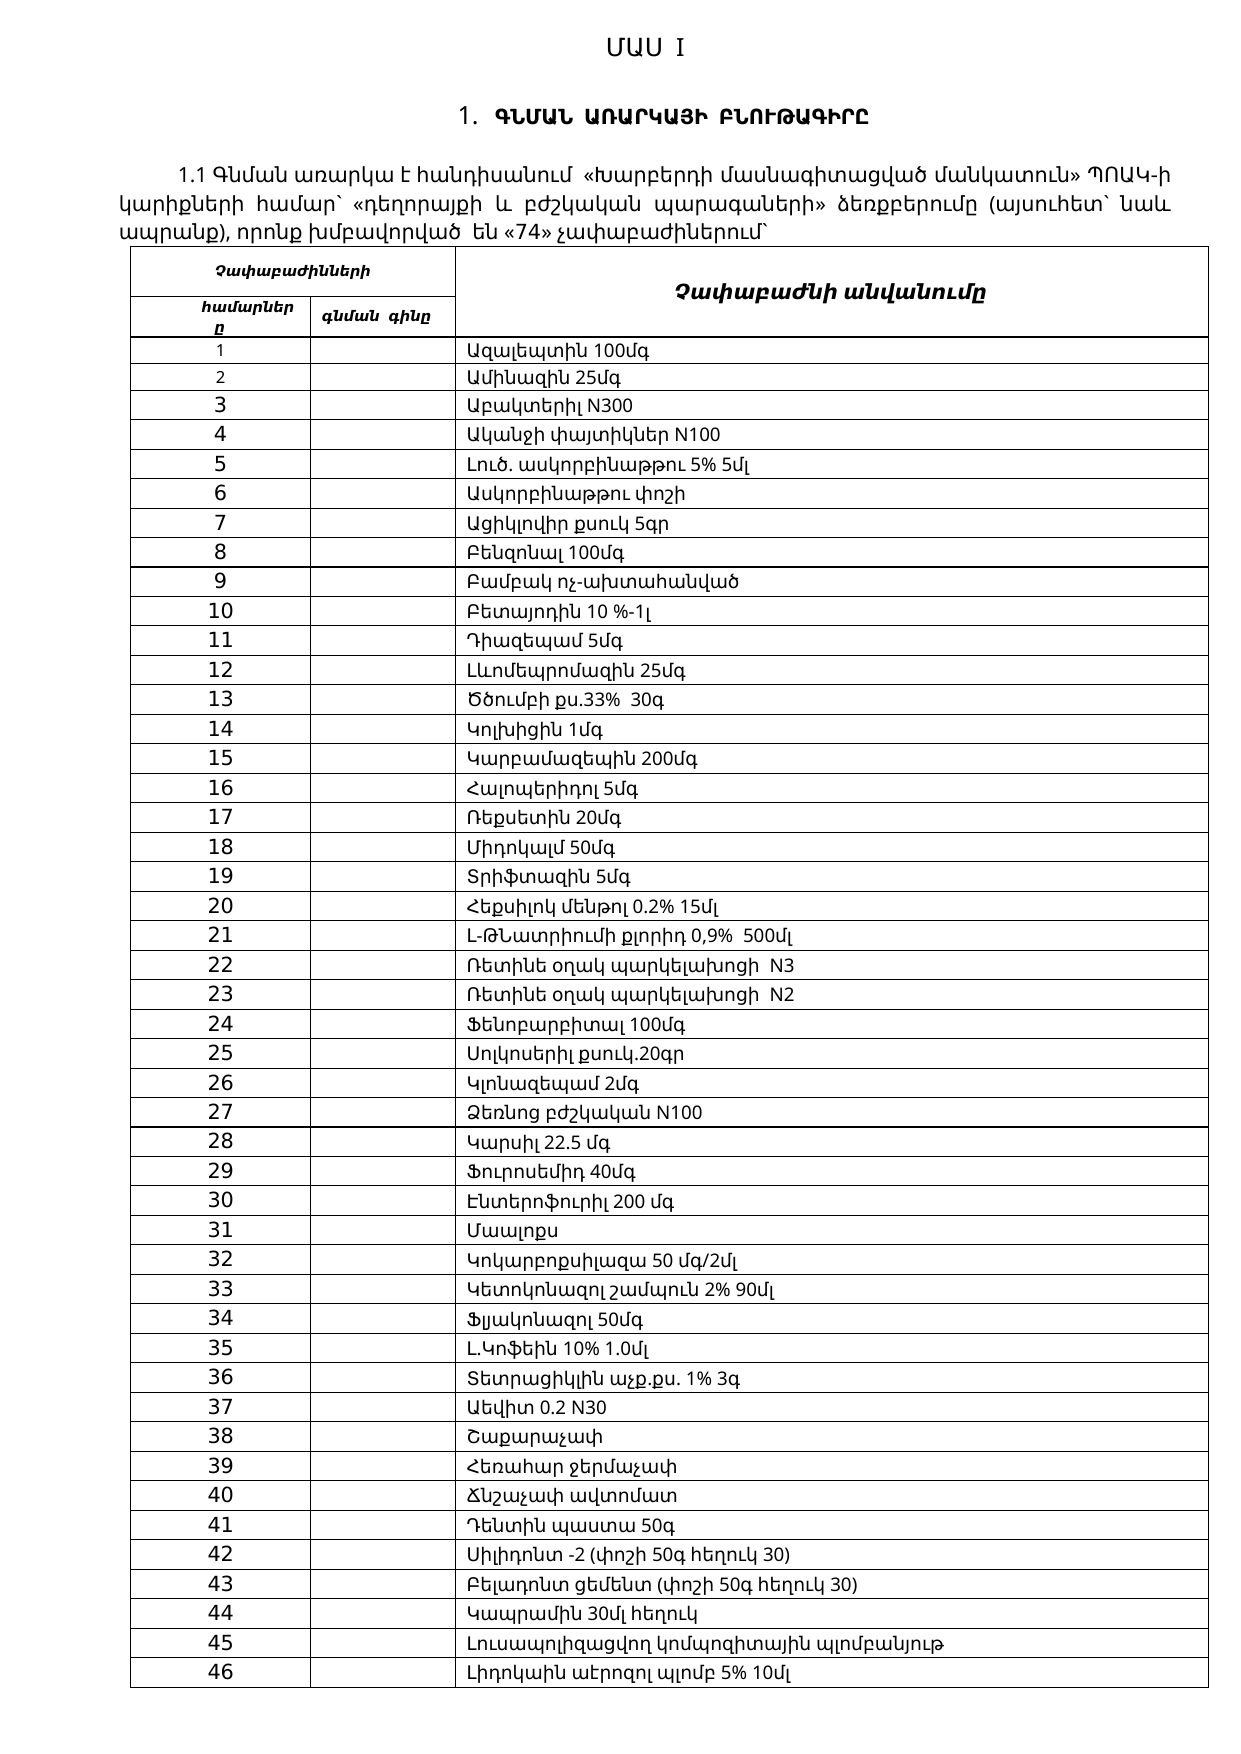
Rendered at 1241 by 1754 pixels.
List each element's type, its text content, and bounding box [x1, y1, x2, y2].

table_cell Բամբակ ոչ-ախտահանված [456, 568, 1208, 596]
table_cell 28 [131, 1128, 310, 1156]
table_cell [311, 1275, 455, 1303]
table_cell [311, 1599, 455, 1628]
table_cell Լիդոկաին աէրոզոլ պլոմբ 5% 10մլ [456, 1658, 1208, 1687]
table_cell [311, 1186, 455, 1215]
table_cell [311, 1629, 455, 1657]
table_cell [311, 1393, 455, 1421]
table_cell [311, 921, 455, 949]
table_header Չափաբաժինների [131, 247, 455, 296]
table_cell 20 [131, 892, 310, 920]
table_cell [311, 774, 455, 802]
table_cell Ականջի փայտիկներ N100 [456, 420, 1208, 448]
text ՄԱՍ I [118, 29, 1171, 64]
table_cell Դիազեպամ 5մգ [456, 626, 1208, 655]
table_cell [311, 1010, 455, 1038]
table_cell [311, 1511, 455, 1539]
table_cell [311, 1128, 455, 1156]
table_cell Էնտերոֆուրիլ 200 մգ [456, 1186, 1208, 1215]
table_cell 44 [131, 1599, 310, 1628]
table_cell Ճնշաչափ ավտոմատ [456, 1481, 1208, 1510]
table_cell Հալոպերիդոլ 5մգ [456, 774, 1208, 802]
table_cell համարները [131, 297, 310, 336]
table_cell Լ.Կոֆեին 10% 1.0մլ [456, 1334, 1208, 1362]
table_cell Շաքարաչափ [456, 1422, 1208, 1451]
table_cell [311, 1334, 455, 1362]
table_cell 26 [131, 1069, 310, 1097]
table_cell [311, 1540, 455, 1569]
table_cell 46 [131, 1658, 310, 1687]
table_cell Տրիֆտազին 5մգ [456, 862, 1208, 891]
table_cell 39 [131, 1452, 310, 1480]
table_cell 30 [131, 1186, 310, 1215]
table_cell Ռետինե օղակ պարկելախոցի N2 [456, 980, 1208, 1008]
table_cell [311, 1452, 455, 1480]
table_cell 37 [131, 1393, 310, 1421]
table_cell [311, 391, 455, 419]
table_cell 35 [131, 1334, 310, 1362]
table_cell 17 [131, 803, 310, 832]
table_cell գնման գինը [311, 297, 455, 336]
table_cell Կետոկոնազոլ շամպուն 2% 90մլ [456, 1275, 1208, 1303]
table_cell 22 [131, 951, 310, 979]
table_cell [311, 1245, 455, 1274]
table_cell Կապրամին 30մլ հեղուկ [456, 1599, 1208, 1628]
table_cell 32 [131, 1245, 310, 1274]
table_cell Ասկորբինաթթու փոշի [456, 479, 1208, 507]
table_cell Սոլկոսերիլ քսուկ.20գր [456, 1039, 1208, 1067]
table_cell [311, 862, 455, 891]
table_cell Բետայոդին 10 %-1լ [456, 597, 1208, 625]
table_cell Սիլիդոնտ -2 (փոշի 50գ հեղուկ 30) [456, 1540, 1208, 1569]
table_cell [311, 892, 455, 920]
table_cell [311, 626, 455, 655]
table_cell [311, 1658, 455, 1687]
table_cell 36 [131, 1363, 310, 1392]
table_cell Ացիկլովիր քսուկ 5գր [456, 509, 1208, 537]
table_cell 18 [131, 833, 310, 861]
table_cell [311, 1069, 455, 1097]
table_cell 40 [131, 1481, 310, 1510]
table_cell [311, 450, 455, 478]
table_cell Ձեռնոց բժշկական N100 [456, 1098, 1208, 1126]
table_cell 10 [131, 597, 310, 625]
table_cell 9 [131, 568, 310, 596]
table_cell Ռետինե օղակ պարկելախոցի N3 [456, 951, 1208, 979]
table_cell [311, 1039, 455, 1067]
table_cell 12 [131, 656, 310, 684]
table_cell Լևոմեպրոմազին 25մգ [456, 656, 1208, 684]
table_cell 45 [131, 1629, 310, 1657]
table_cell Հեքսիլոկ մենթոլ 0.2% 15մլ [456, 892, 1208, 920]
table_cell [311, 980, 455, 1008]
table_cell [311, 1304, 455, 1333]
table_cell 43 [131, 1570, 310, 1598]
table_cell [311, 951, 455, 979]
table_cell [311, 1481, 455, 1510]
table_cell [311, 833, 455, 861]
table_cell 29 [131, 1157, 310, 1185]
table_cell 4 [131, 420, 310, 448]
table_cell [311, 1570, 455, 1598]
table_cell 3 [131, 391, 310, 419]
table_cell 15 [131, 744, 310, 773]
table_cell 27 [131, 1098, 310, 1126]
table_cell Աեվիտ 0.2 N30 [456, 1393, 1208, 1421]
table_cell Տետրացիկլին աչք.քս. 1% 3գ [456, 1363, 1208, 1392]
table_cell 38 [131, 1422, 310, 1451]
table_cell 7 [131, 509, 310, 537]
table_cell 8 [131, 538, 310, 566]
table_cell 11 [131, 626, 310, 655]
table_cell 34 [131, 1304, 310, 1333]
table_cell 41 [131, 1511, 310, 1539]
table_cell [311, 803, 455, 832]
table_cell 2 [131, 364, 310, 389]
table_cell 33 [131, 1275, 310, 1303]
table_cell [311, 1422, 455, 1451]
table_cell Լուսապոլիզացվող կոմպոզիտային պլոմբանյութ [456, 1629, 1208, 1657]
table_cell Բենզոնալ 100մգ [456, 538, 1208, 566]
table_cell Ֆենոբարբիտալ 100մգ [456, 1010, 1208, 1038]
table_cell [311, 1216, 455, 1244]
list ԳՆՄԱՆ ԱՌԱՐԿԱՅԻ ԲՆՈՒԹԱԳԻՐԸ [156, 98, 1171, 132]
table_cell [311, 538, 455, 566]
table_cell Լ-ԹՆատրիումի քլորիդ 0,9% 500մլ [456, 921, 1208, 949]
table_cell Ծծումբի քս.33% 30գ [456, 685, 1208, 714]
table_cell 23 [131, 980, 310, 1008]
table_cell Ռեքսետին 20մգ [456, 803, 1208, 832]
table_cell Մաալոքս [456, 1216, 1208, 1244]
table_cell Միդոկալմ 50մգ [456, 833, 1208, 861]
table_cell [311, 656, 455, 684]
table_cell [311, 420, 455, 448]
table_cell Լուծ. ասկորբինաթթու 5% 5մլ [456, 450, 1208, 478]
table_cell Կոլխիցին 1մգ [456, 715, 1208, 743]
table_cell Աբակտերիլ N300 [456, 391, 1208, 419]
table_cell Կոկարբոքսիլազա 50 մգ/2մլ [456, 1245, 1208, 1274]
table_cell [311, 1363, 455, 1392]
table_cell Ամինազին 25մգ [456, 364, 1208, 389]
table_cell [311, 338, 455, 363]
table_cell Կլոնազեպամ 2մգ [456, 1069, 1208, 1097]
table_cell [311, 744, 455, 773]
table_cell 42 [131, 1540, 310, 1569]
table_cell 14 [131, 715, 310, 743]
table_cell Ազալեպտին 100մգ [456, 338, 1208, 363]
table_cell [311, 597, 455, 625]
table_cell 1 [131, 338, 310, 363]
table_cell [311, 1157, 455, 1185]
table_cell Դենտին պաստա 50գ [456, 1511, 1208, 1539]
table_cell [311, 685, 455, 714]
table_cell 21 [131, 921, 310, 949]
table_cell Ֆուրոսեմիդ 40մգ [456, 1157, 1208, 1185]
table_cell 25 [131, 1039, 310, 1067]
table_cell Կարբամազեպին 200մգ [456, 744, 1208, 773]
table_cell Հեռահար ջերմաչափ [456, 1452, 1208, 1480]
table_cell [311, 568, 455, 596]
table_cell Ֆլյակոնազոլ 50մգ [456, 1304, 1208, 1333]
table_cell Բելադոնտ ցեմենտ (փոշի 50գ հեղուկ 30) [456, 1570, 1208, 1598]
table_cell 19 [131, 862, 310, 891]
table_cell 24 [131, 1010, 310, 1038]
table_cell 5 [131, 450, 310, 478]
table_cell 31 [131, 1216, 310, 1244]
table_cell 13 [131, 685, 310, 714]
table_header Չափաբաժնի անվանումը [456, 247, 1208, 336]
subtitle 1.1 Գնման առարկա է հանդիսանում «Խարբերդի մասնագիտացված մանկատուն» ՊՈԱԿ-ի կարիքների համար` «դեղորայքի և բժշկական պարագաների» ձեռքբերումը (այսուհետ` նաև ապրանք), որոնք խմբավորված են «74» չափաբաժիներում` [118, 160, 1171, 246]
table_cell [311, 509, 455, 537]
table_cell [311, 1098, 455, 1126]
table_cell 6 [131, 479, 310, 507]
table_cell [311, 715, 455, 743]
table_cell 16 [131, 774, 310, 802]
table_cell [311, 364, 455, 389]
table_cell Կարսիլ 22.5 մգ [456, 1128, 1208, 1156]
table_cell [311, 479, 455, 507]
